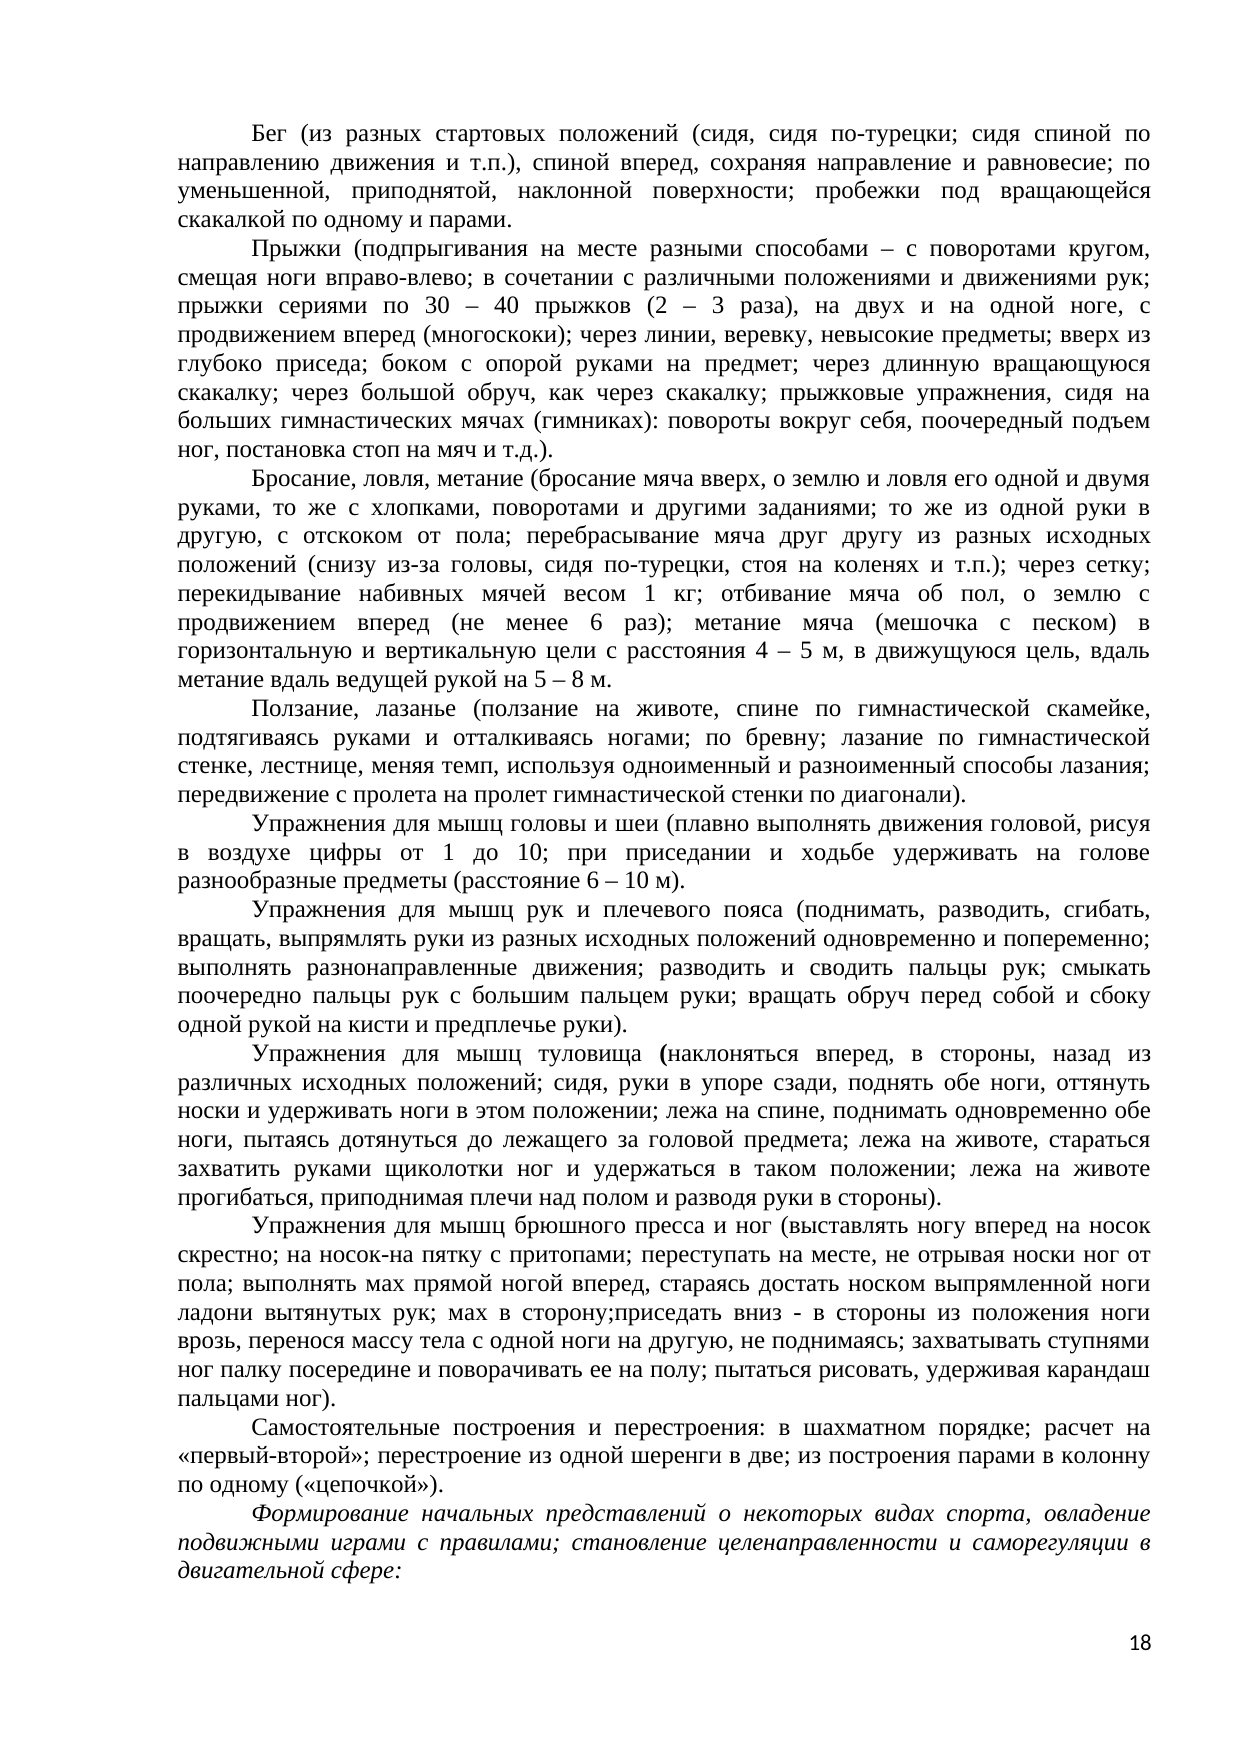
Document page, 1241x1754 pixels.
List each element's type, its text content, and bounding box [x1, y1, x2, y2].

text Самостоятельные построения и перестроения: в шахматном порядке; расчет на «первый-второй»; перестроение из одной шеренги в две; из построения парами в колонну по одному («цепочкой»). [177, 1412, 1152, 1498]
text Ползание, лазанье (ползание на животе, спине по гимнастической скамейке, подтягиваясь руками и отталкиваясь ногами; по бревну; лазание по гимнастической стенке, лестнице, меняя темп, используя одноименный и разноименный способы лазания; передвижение с пролета на пролет гимнастической стенки по диагонали). [177, 693, 1152, 808]
text Упражнения для мышц головы и шеи (плавно выполнять движения головой, рисуя в воздухе цифры от 1 до 10; при приседании и ходьбе удерживать на голове разнообразные предметы (расстояние 6 – 10 м). [177, 808, 1152, 894]
text Формирование начальных представлений о некоторых видах спорта, овладение подвижными играми с правилами; становление целенаправленности и саморегуляции в двигательной сфере: [177, 1498, 1152, 1584]
text Упражнения для мышц рук и плечевого пояса (поднимать, разводить, сгибать, вращать, выпрямлять руки из разных исходных положений одновременно и попеременно; выполнять разнонаправленные движения; разводить и сводить пальцы рук; смыкать поочередно пальцы рук с большим пальцем руки; вращать обруч перед собой и сбоку одной рукой на кисти и предплечье руки). [177, 894, 1152, 1038]
text Упражнения для мышц туловища (наклоняться вперед, в стороны, назад из различных исходных положений; сидя, руки в упоре сзади, поднять обе ноги, оттянуть носки и удерживать ноги в этом положении; лежа на спине, поднимать одновременно обе ноги, пытаясь дотянуться до лежащего за головой предмета; лежа на животе, стараться захватить руками щиколотки ног и удержаться в таком положении; лежа на животе прогибаться, приподнимая плечи над полом и разводя руки в стороны). [177, 1038, 1152, 1211]
text Бросание, ловля, метание (бросание мяча вверх, о землю и ловля его одной и двумя руками, то же с хлопками, поворотами и другими заданиями; то же из одной руки в другую, с отскоком от пола; перебрасывание мяча друг другу из разных исходных положений (снизу из-за головы, сидя по-турецки, стоя на коленях и т.п.); через сетку; перекидывание набивных мячей весом 1 кг; отбивание мяча об пол, о землю с продвижением вперед (не менее 6 раз); метание мяча (мешочка с песком) в горизонтальную и вертикальную цели с расстояния 4 – 5 м, в движущуюся цель, вдаль метание вдаль ведущей рукой на 5 – 8 м. [177, 463, 1152, 693]
text Упражнения для мышц брюшного пресса и ног (выставлять ногу вперед на носок скрестно; на носок-на пятку с притопами; переступать на месте, не отрывая носки ног от пола; выполнять мах прямой ногой вперед, стараясь достать носком выпрямленной ноги ладони вытянутых рук; мах в сторону;приседать вниз - в стороны из положения ноги врозь, перенося массу тела с одной ноги на другую, не поднимаясь; захватывать ступнями ног палку посередине и поворачивать ее на полу; пытаться рисовать, удерживая карандаш пальцами ног). [177, 1211, 1152, 1412]
text Бег (из разных стартовых положений (сидя, сидя по-турецки; сидя спиной по направлению движения и т.п.), спиной вперед, сохраняя направление и равновесие; по уменьшенной, приподнятой, наклонной поверхности; пробежки под вращающейся скакалкой по одному и парами. [177, 118, 1152, 233]
text Прыжки (подпрыгивания на месте разными способами – с поворотами кругом, смещая ноги вправо-влево; в сочетании с различными положениями и движениями рук; прыжки сериями по 30 – 40 прыжков (2 – 3 раза), на двух и на одной ноге, с продвижением вперед (многоскоки); через линии, веревку, невысокие предметы; вверх из глубоко приседа; боком с опорой руками на предмет; через длинную вращающуюся скакалку; через большой обруч, как через скакалку; прыжковые упражнения, сидя на больших гимнастических мячах (гимниках): повороты вокруг себя, поочередный подъем ног, постановка стоп на мяч и т.д.). [177, 233, 1152, 463]
